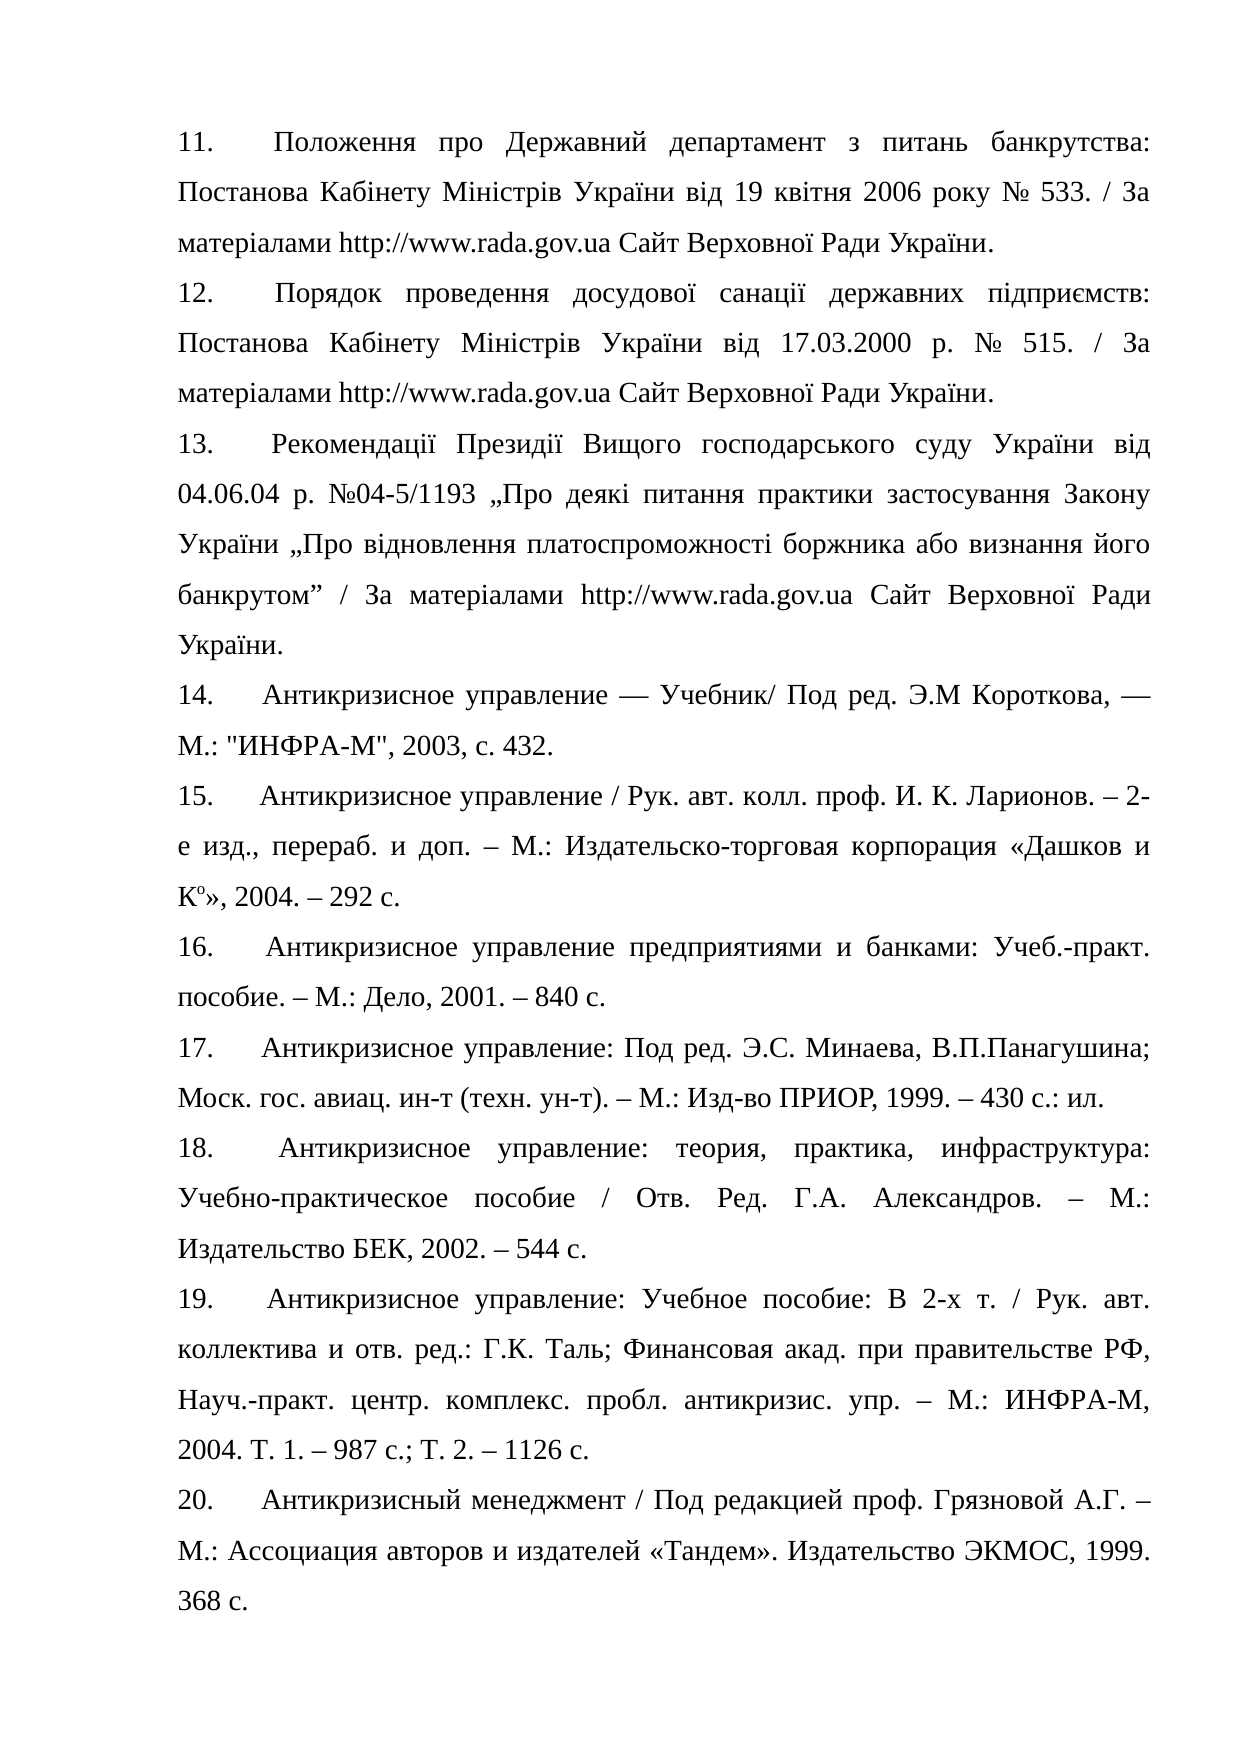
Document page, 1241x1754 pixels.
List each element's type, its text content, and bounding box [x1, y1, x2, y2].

list Положення про Державний департамент з питань банкрутства: Постанова Кабінету Міністрів України від 19 квітня 2006 року № 533. / За матеріалами http://www.rada.gov.uа Сайт Верховної Ради України. [177, 124, 1152, 258]
list Антикризисное управление: теория, практика, инфраструктура: Учебно-практическое пособие / Отв. Ред. Г.А. Александров. – М.: Издательство БЕК, 2002. – 544 с. [177, 1130, 1152, 1264]
list Антикризисное управление предприятиями и банками: Учеб.-практ. пособие. – М.: Дело, 2001. – 840 с. [177, 929, 1152, 1013]
list Порядок проведення досудової санації державних підприємств: Постанова Кабінету Міністрів України від 17.03.2000 р. № 515. / За матеріалами http://www.rada.gov.uа Сайт Верховної Ради України. [177, 275, 1152, 409]
list Антикризисное управление: Под ред. Э.С. Минаева, В.П.Панагушина; Моск. гос. авиац. ин-т (техн. ун-т). – М.: Изд-во ПРИОР, 1999. – 430 с.: ил. [177, 1030, 1152, 1113]
list Антикризисный менеджмент / Под редакцией проф. Грязновой А.Г. – М.: Ассоциация авторов и издателей «Тандем». Издательство ЭКМОС, 1999. 368 с. [177, 1482, 1152, 1617]
list Антикризисное управление: Учебное пособие: В 2-х т. / Рук. авт. коллектива и отв. ред.: Г.К. Таль; Финансовая акад. при правительстве РФ, Науч.-практ. центр. комплекс. пробл. антикризис. упр. – М.: ИНФРА-М, 2004. Т. 1. – 987 с.; Т. 2. – 1126 с. [177, 1281, 1152, 1466]
list Рекомендації Президії Вищого господарського суду України від 04.06.04 р. №04-5/1193 „Про деякі питання практики застосування Закону України „Про відновлення платоспроможності боржника або визнання його банкрутом” / За матеріалами http://www.rada.gov.uа Сайт Верховної Ради України. [177, 426, 1152, 661]
list Антикризисное управление — Учебник/ Под ред. Э.М Короткова, — М.: "ИНФРА-М", 2003, с. 432. [177, 677, 1152, 761]
list Антикризисное управление / Рук. авт. колл. проф. И. К. Ларионов. – 2-е изд., перераб. и доп. – М.: Издательско-торговая корпорация «Дашков и Ко», 2004. – 292 с. [177, 778, 1152, 912]
